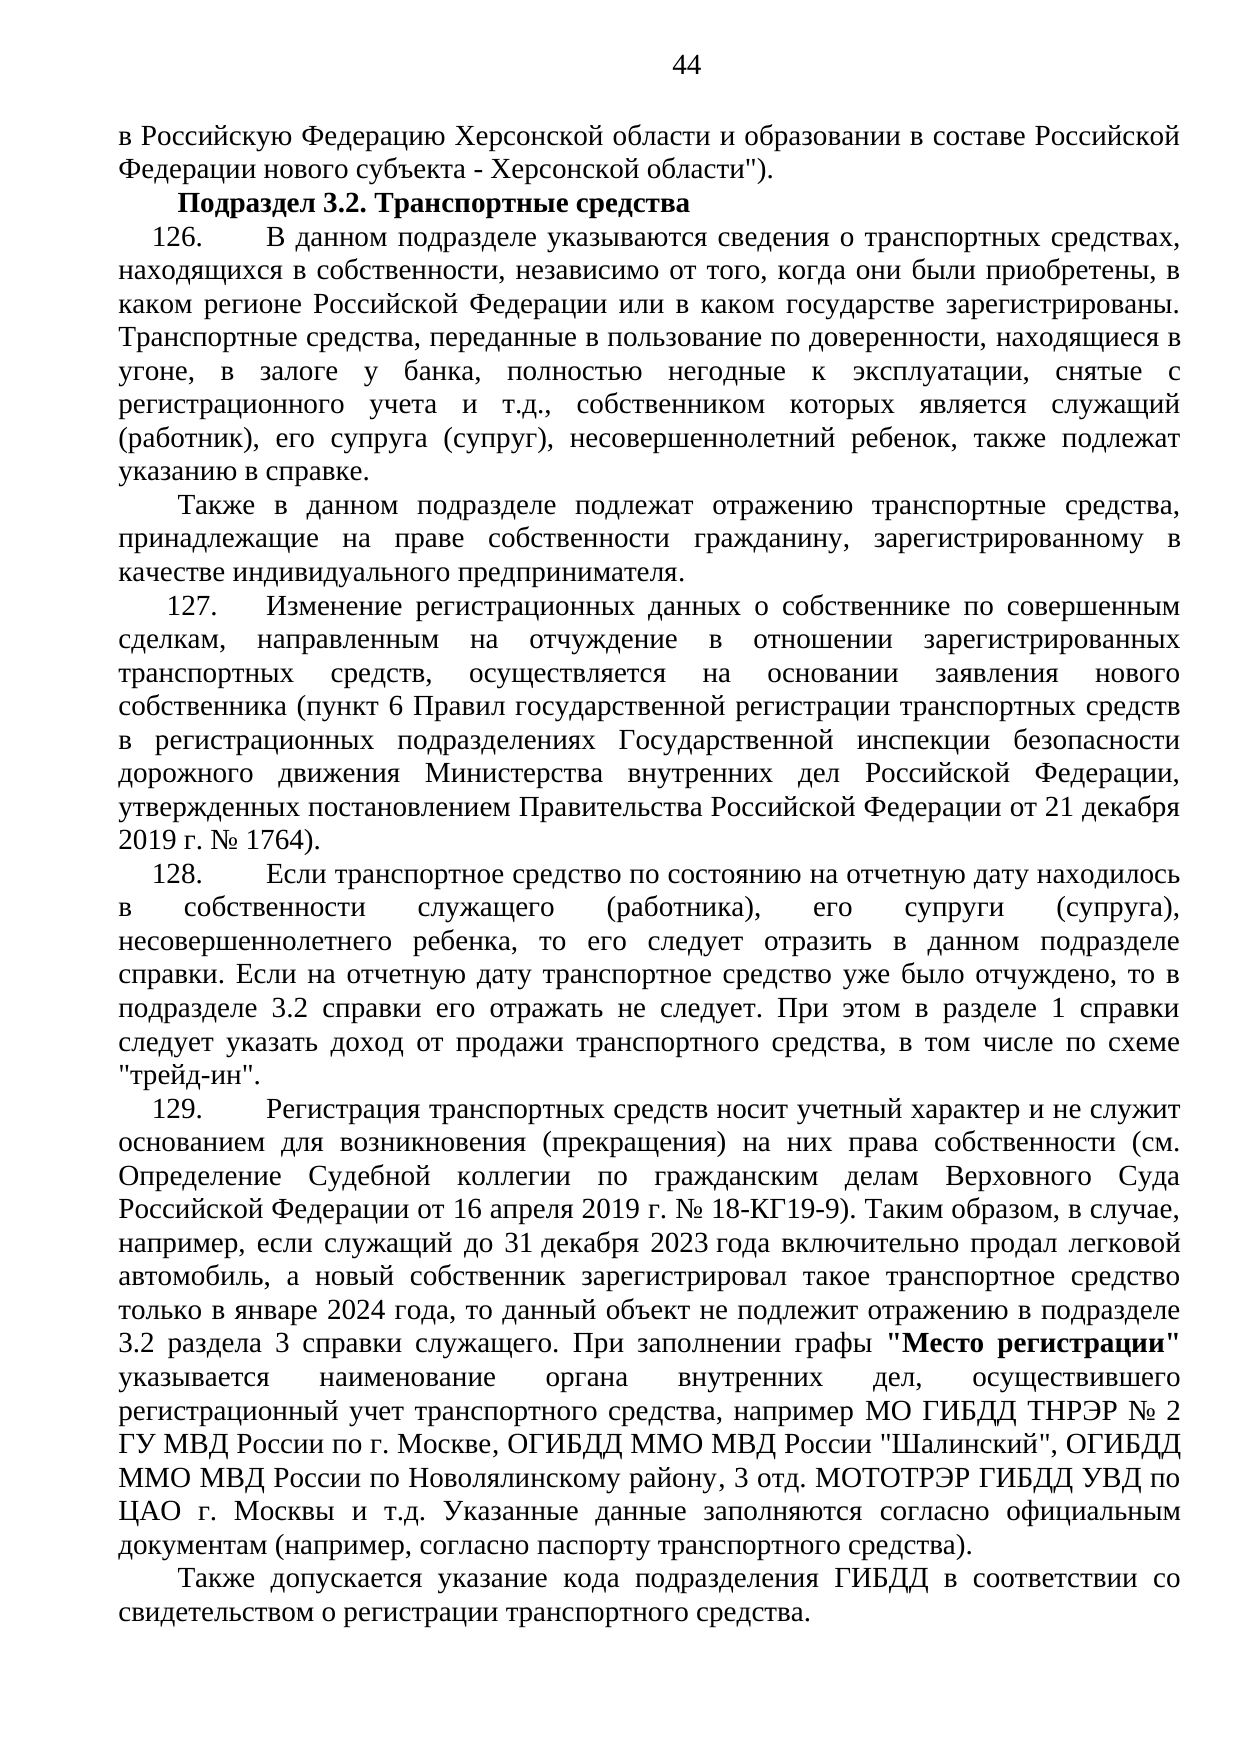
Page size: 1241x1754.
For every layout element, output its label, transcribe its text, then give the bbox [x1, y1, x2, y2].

list В данном подразделе указываются сведения о транспортных средствах, находящихся в собственности, независимо от того, когда они были приобретены, в каком регионе Российской Федерации или в каком государстве зарегистрированы. Транспортные средства, переданные в пользование по доверенности, находящиеся в угоне, в залоге у банка, полностью негодные к эксплуатации, снятые с регистрационного учета и т.д., собственником которых является служащий (работник), его супруга (супруг), несовершеннолетний ребенок, также подлежат указанию в справке. [118, 219, 1181, 487]
list Регистрация транспортных средств носит учетный характер и не служит основанием для возникновения (прекращения) на них права собственности (см. Определение Судебной коллегии по гражданским делам Верховного Суда Российской Федерации от 16 апреля 2019 г. № 18-КГ19-9). Таким образом, в случае, например, если служащий до 31 декабря 2023 года включительно продал легковой автомобиль, а новый собственник зарегистрировал такое транспортное средство только в январе 2024 года, то данный объект не подлежит отражению в подразделе 3.2 раздела 3 справки служащего. При заполнении графы "Место регистрации" указывается наименование органа внутренних дел, осуществившего регистрационный учет транспортного средства, например МО ГИБДД ТНРЭР № 2 ГУ МВД России по г. Москве, ОГИБДД ММО МВД России "Шалинский", ОГИБДД ММО МВД России по Новолялинскому району, 3 отд. МОТОТРЭР ГИБДД УВД по ЦАО г. Москвы и т.д. Указанные данные заполняются согласно официальным документам (например, согласно паспорту транспортного средства). [118, 1091, 1181, 1560]
list Если транспортное средство по состоянию на отчетную дату находилось в собственности служащего (работника), его супруги (супруга), несовершеннолетнего ребенка, то его следует отразить в данном подразделе справки. Если на отчетную дату транспортное средство уже было отчуждено, то в подразделе 3.2 справки его отражать не следует. При этом в разделе 1 справки следует указать доход от продажи транспортного средства, в том числе по схеме "трейд-ин". [118, 856, 1181, 1091]
list Изменение регистрационных данных о собственнике по совершенным сделкам, направленным на отчуждение в отношении зарегистрированных транспортных средств, осуществляется на основании заявления нового собственника (пункт 6 Правил государственной регистрации транспортных средств в регистрационных подразделениях Государственной инспекции безопасности дорожного движения Министерства внутренних дел Российской Федерации, утвержденных постановлением Правительства Российской Федерации от 21 декабря 2019 г. № 1764). [118, 588, 1181, 856]
list Также в данном подразделе подлежат отражению транспортные средства, принадлежащие на праве собственности гражданину, зарегистрированному в качестве индивидуального предпринимателя. [118, 487, 1181, 588]
list Также допускается указание кода подразделения ГИБДД в соответствии со свидетельством о регистрации транспортного средства. [118, 1560, 1181, 1627]
list Подраздел 3.2. Транспортные средства [118, 185, 1181, 219]
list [118, 118, 1181, 185]
